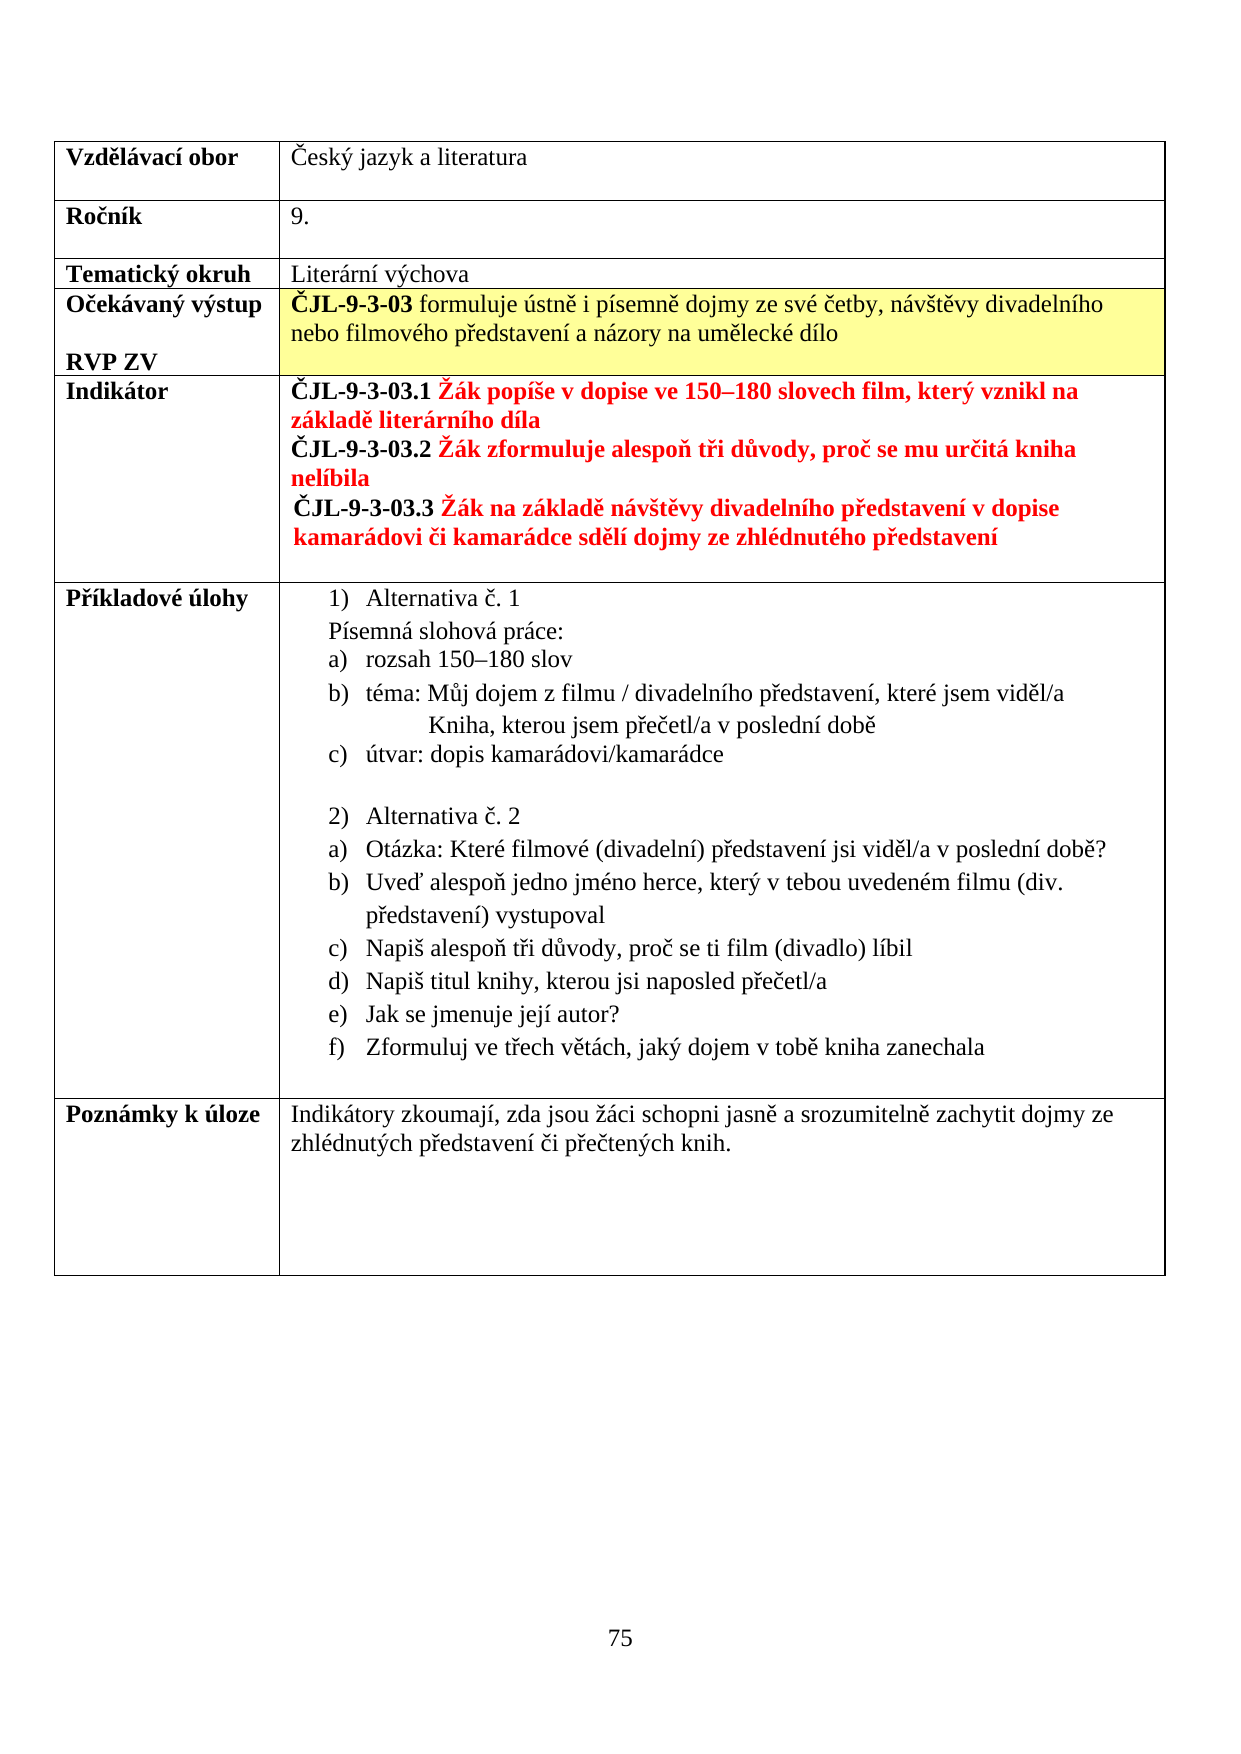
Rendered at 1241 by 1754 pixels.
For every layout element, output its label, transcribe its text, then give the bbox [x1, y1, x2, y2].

table_cell Očekávaný výstup RVP ZV [55, 289, 279, 375]
table_cell Indikátory zkoumají, zda jsou žáci schopni jasně a srozumitelně zachytit dojmy ze zhlédnutých představení či přečtených knih. [280, 1099, 1164, 1275]
table_cell 9. [280, 201, 1164, 258]
table_header Český jazyk a literatura [280, 142, 1164, 200]
table_cell Poznámky k úloze [55, 1099, 279, 1275]
table_cell Tematický okruh [55, 259, 279, 288]
table_cell Alternativa č. 1 Písemná slohová práce: rozsah 150–180 slov téma: Můj dojem z filmu / divadelního představení, které jsem viděl/a Kniha, kterou jsem přečetl/a v poslední době útvar: dopis kamarádovi/kamarádce Alternativa č. 2 Otázka: Které filmové (divadelní) představení jsi viděl/a v poslední době? Uveď alespoň jedno jméno herce, který v tebou uvedeném filmu (div. představení) vystupoval Napiš alespoň tři důvody, proč se ti film (divadlo) líbil Napiš titul knihy, kterou jsi naposled přečetl/a Jak se jmenuje její autor? Zformuluj ve třech větách, jaký dojem v tobě kniha zanechala [280, 583, 1164, 1098]
table_cell ČJL-9-3-03.1 Žák popíše v dopise ve 150–180 slovech film, který vznikl na základě literárního díla ČJL-9-3-03.2 Žák zformuluje alespoň tři důvody, proč se mu určitá kniha nelíbila ČJL-9-3-03.3 Žák na základě návštěvy divadelního představení v dopise kamarádovi či kamarádce sdělí dojmy ze zhlédnutého představení [280, 376, 1164, 582]
table_cell Ročník [55, 201, 279, 258]
table_header Vzdělávací obor [55, 142, 279, 200]
table_cell Literární výchova [280, 259, 1164, 288]
table_cell Indikátor [55, 376, 279, 582]
table_cell Příkladové úlohy [55, 583, 279, 1098]
table_cell ČJL-9-3-03 formuluje ústně i písemně dojmy ze své četby, návštěvy divadelního nebo filmového představení a názory na umělecké dílo [280, 289, 1164, 375]
